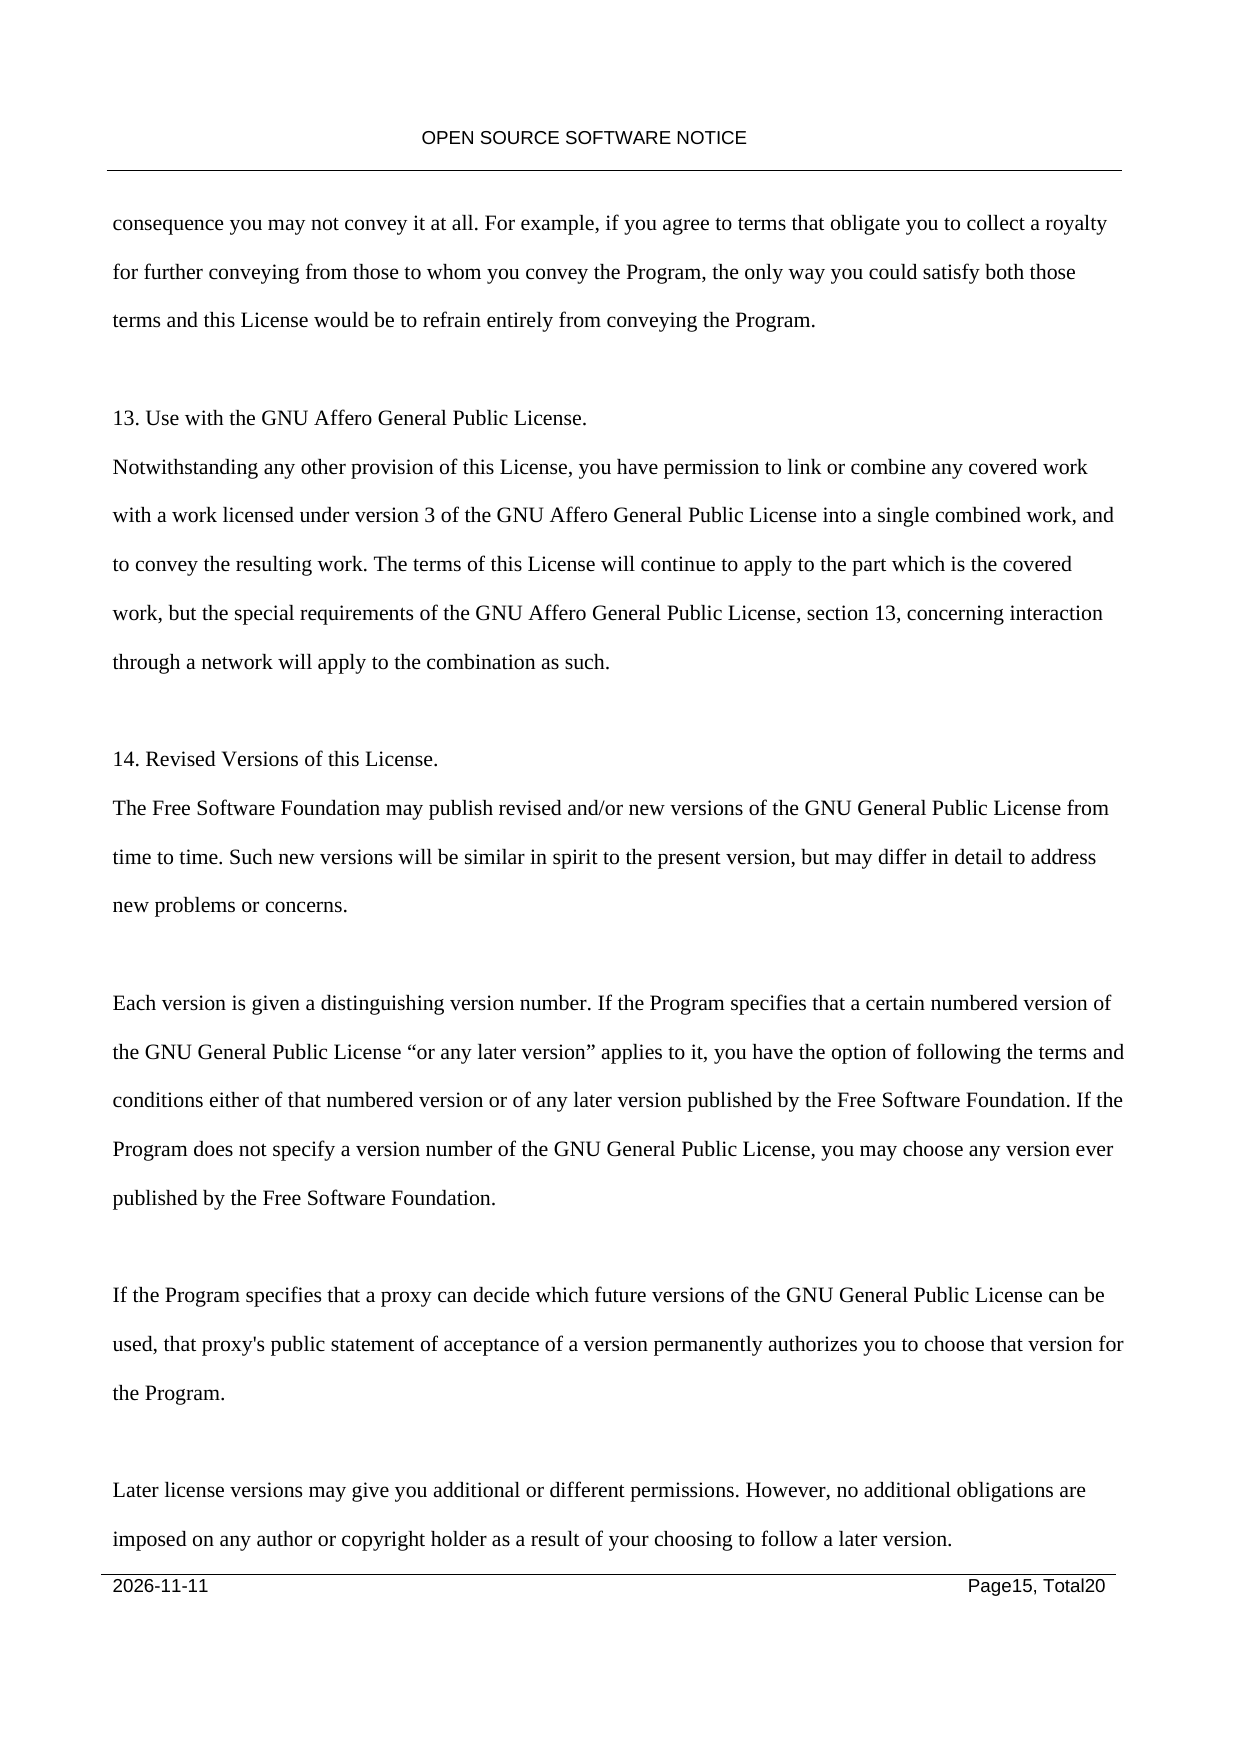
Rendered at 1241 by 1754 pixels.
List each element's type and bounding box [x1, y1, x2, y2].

text [112, 206, 1128, 1555]
